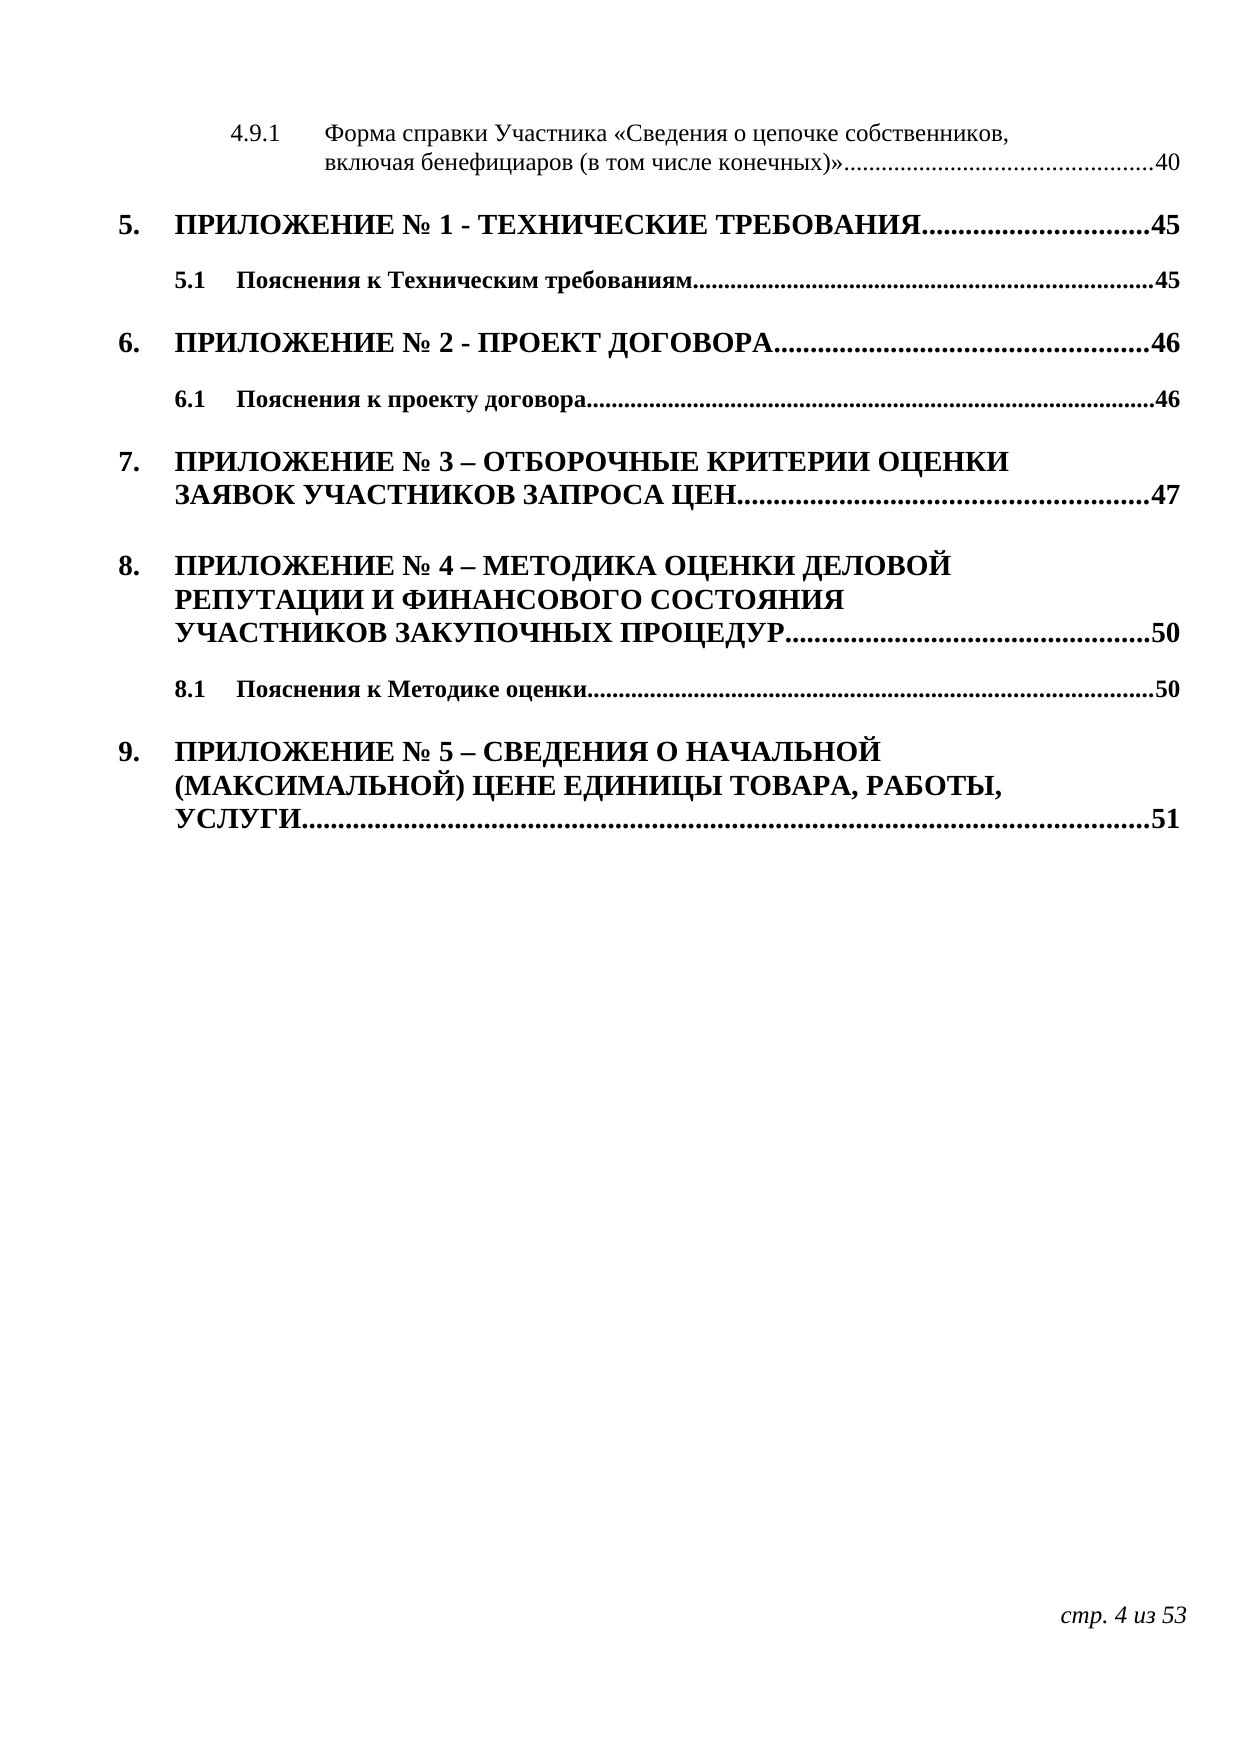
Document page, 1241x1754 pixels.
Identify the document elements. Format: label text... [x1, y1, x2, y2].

text 4.9.1 Форма справки Участника «Сведения о цепочке собственников, включая бенефициаров (в том числе конечных)» 40 [230, 118, 1063, 176]
text 9. Приложение № 5 – Сведения о начальной (максимальной) цене единицы товара, работы, услуги 51 [118, 734, 1063, 835]
text 8.1 Пояснения к Методике оценки 50 [174, 674, 1093, 703]
text 5.1 Пояснения к Техническим требованиям 45 [174, 265, 1093, 294]
text 6.1 Пояснения к проекту договора 46 [174, 384, 1093, 413]
text 8. Приложение № 4 – Методика оценки деловой репутации и финансового состояния участников закупочных процедур 50 [118, 548, 1063, 649]
text 7. Приложение № 3 – Отборочные критерии оценки заявок Участников запроса цен 47 [118, 444, 1063, 511]
text 6. Приложение № 2 - Проект Договора 46 [118, 325, 1063, 359]
text 5. Приложение № 1 - Технические требования 45 [118, 207, 1063, 240]
